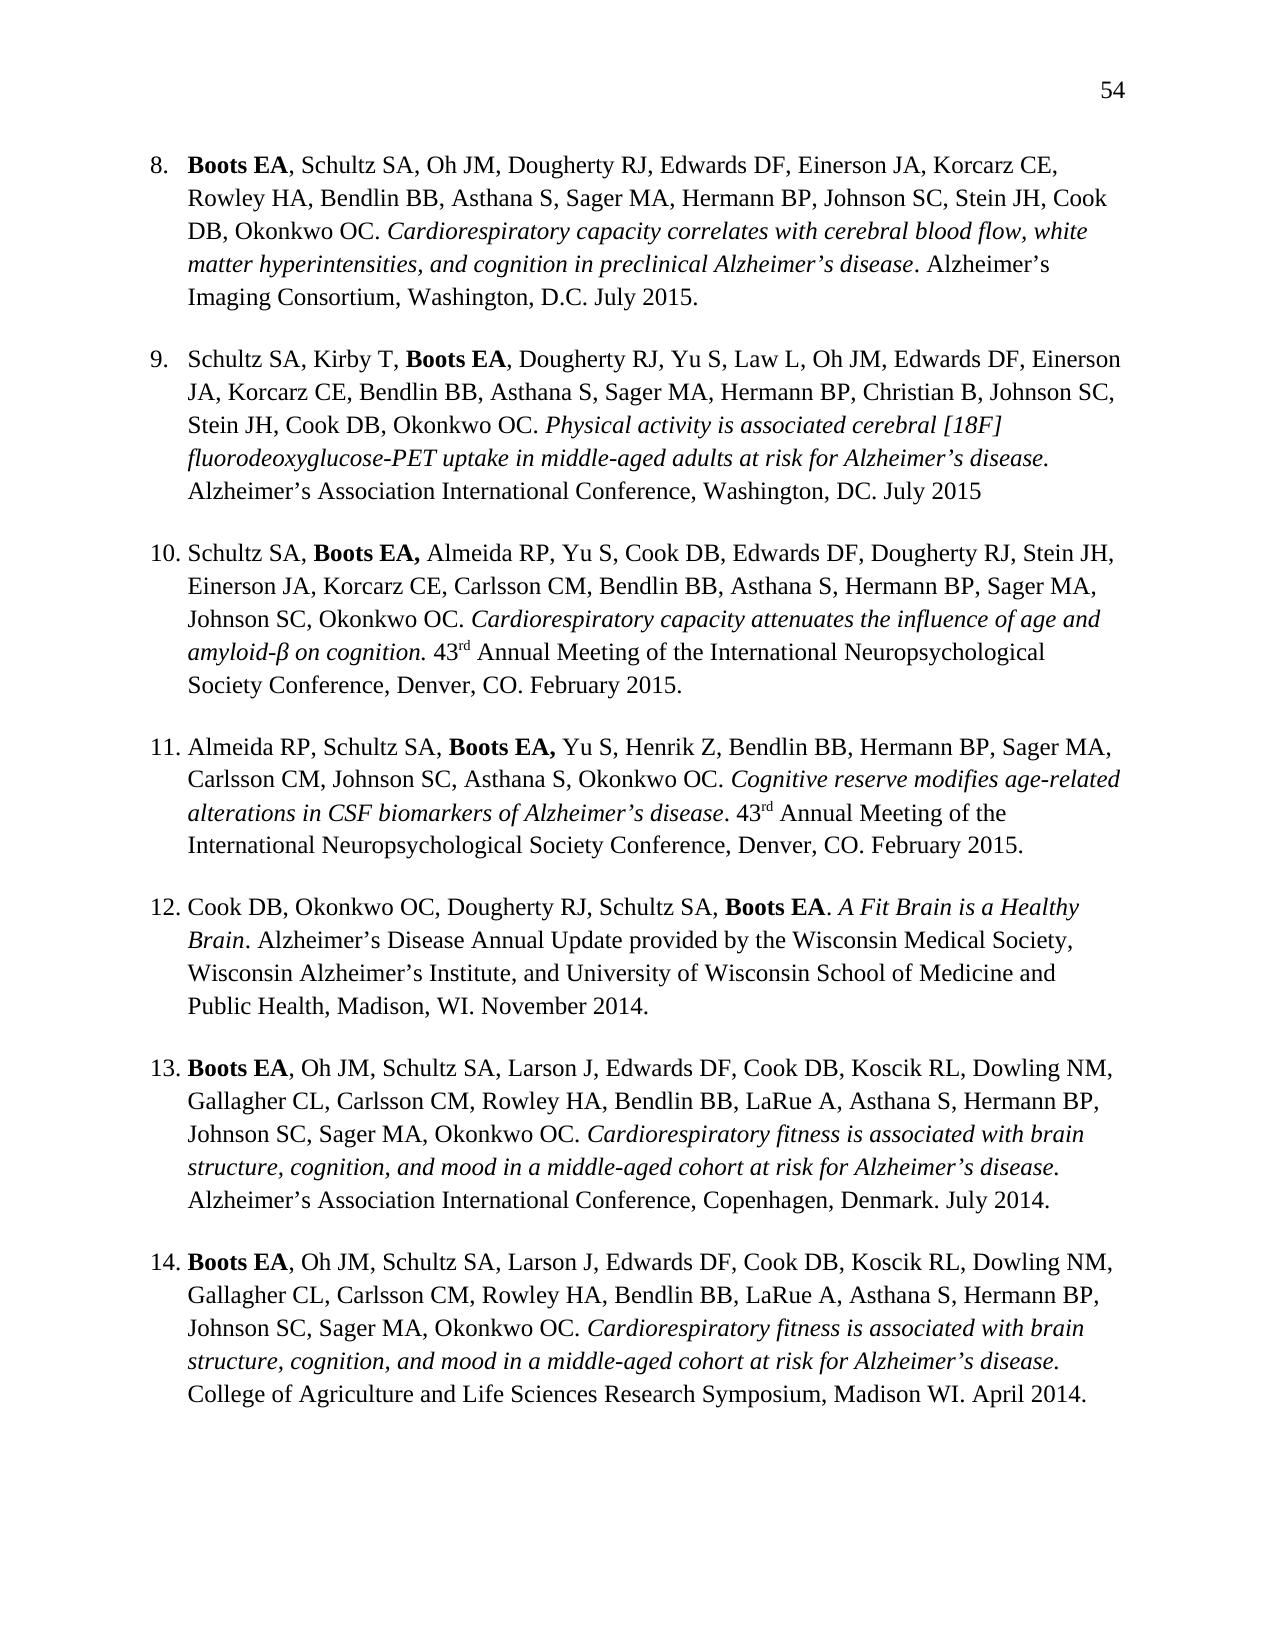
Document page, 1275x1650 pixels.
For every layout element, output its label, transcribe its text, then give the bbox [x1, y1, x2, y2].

list Schultz SA, Boots EA, Almeida RP, Yu S, Cook DB, Edwards DF, Dougherty RJ, Stein JH, Einerson JA, Korcarz CE, Carlsson CM, Bendlin BB, Asthana S, Hermann BP, Sager MA, Johnson SC, Okonkwo OC. Cardiorespiratory capacity attenuates the influence of age and amyloid-β on cognition. 43rd Annual Meeting of the International Neuropsychological Society Conference, Denver, CO. February 2015. [150, 538, 1125, 698]
list Boots EA, Schultz SA, Oh JM, Dougherty RJ, Edwards DF, Einerson JA, Korcarz CE, Rowley HA, Bendlin BB, Asthana S, Sager MA, Hermann BP, Johnson SC, Stein JH, Cook DB, Okonkwo OC. Cardiorespiratory capacity correlates with cerebral blood flow, white matter hyperintensities, and cognition in preclinical Alzheimer’s disease. Alzheimer’s Imaging Consortium, Washington, D.C. July 2015. [150, 150, 1125, 311]
list Boots EA, Oh JM, Schultz SA, Larson J, Edwards DF, Cook DB, Koscik RL, Dowling NM, Gallagher CL, Carlsson CM, Rowley HA, Bendlin BB, LaRue A, Asthana S, Hermann BP, Johnson SC, Sager MA, Okonkwo OC. Cardiorespiratory fitness is associated with brain structure, cognition, and mood in a middle-aged cohort at risk for Alzheimer’s disease. College of Agriculture and Life Sciences Research Symposium, Madison WI. April 2014. [150, 1247, 1125, 1408]
list Almeida RP, Schultz SA, Boots EA, Yu S, Henrik Z, Bendlin BB, Hermann BP, Sager MA, Carlsson CM, Johnson SC, Asthana S, Okonkwo OC. Cognitive reserve modifies age-related alterations in CSF biomarkers of Alzheimer’s disease. 43rd Annual Meeting of the International Neuropsychological Society Conference, Denver, CO. February 2015. [150, 732, 1125, 859]
list Schultz SA, Kirby T, Boots EA, Dougherty RJ, Yu S, Law L, Oh JM, Edwards DF, Einerson JA, Korcarz CE, Bendlin BB, Asthana S, Sager MA, Hermann BP, Christian B, Johnson SC, Stein JH, Cook DB, Okonkwo OC. Physical activity is associated cerebral [18F] fluorodeoxyglucose-PET uptake in middle-aged adults at risk for Alzheimer’s disease. Alzheimer’s Association International Conference, Washington, DC. July 2015 [150, 344, 1125, 505]
list Boots EA, Oh JM, Schultz SA, Larson J, Edwards DF, Cook DB, Koscik RL, Dowling NM, Gallagher CL, Carlsson CM, Rowley HA, Bendlin BB, LaRue A, Asthana S, Hermann BP, Johnson SC, Sager MA, Okonkwo OC. Cardiorespiratory fitness is associated with brain structure, cognition, and mood in a middle-aged cohort at risk for Alzheimer’s disease. Alzheimer’s Association International Conference, Copenhagen, Denmark. July 2014. [150, 1053, 1125, 1214]
list Cook DB, Okonkwo OC, Dougherty RJ, Schultz SA, Boots EA. A Fit Brain is a Healthy Brain. Alzheimer’s Disease Annual Update provided by the Wisconsin Medical Society, Wisconsin Alzheimer’s Institute, and University of Wisconsin School of Medicine and Public Health, Madison, WI. November 2014. [150, 892, 1125, 1020]
